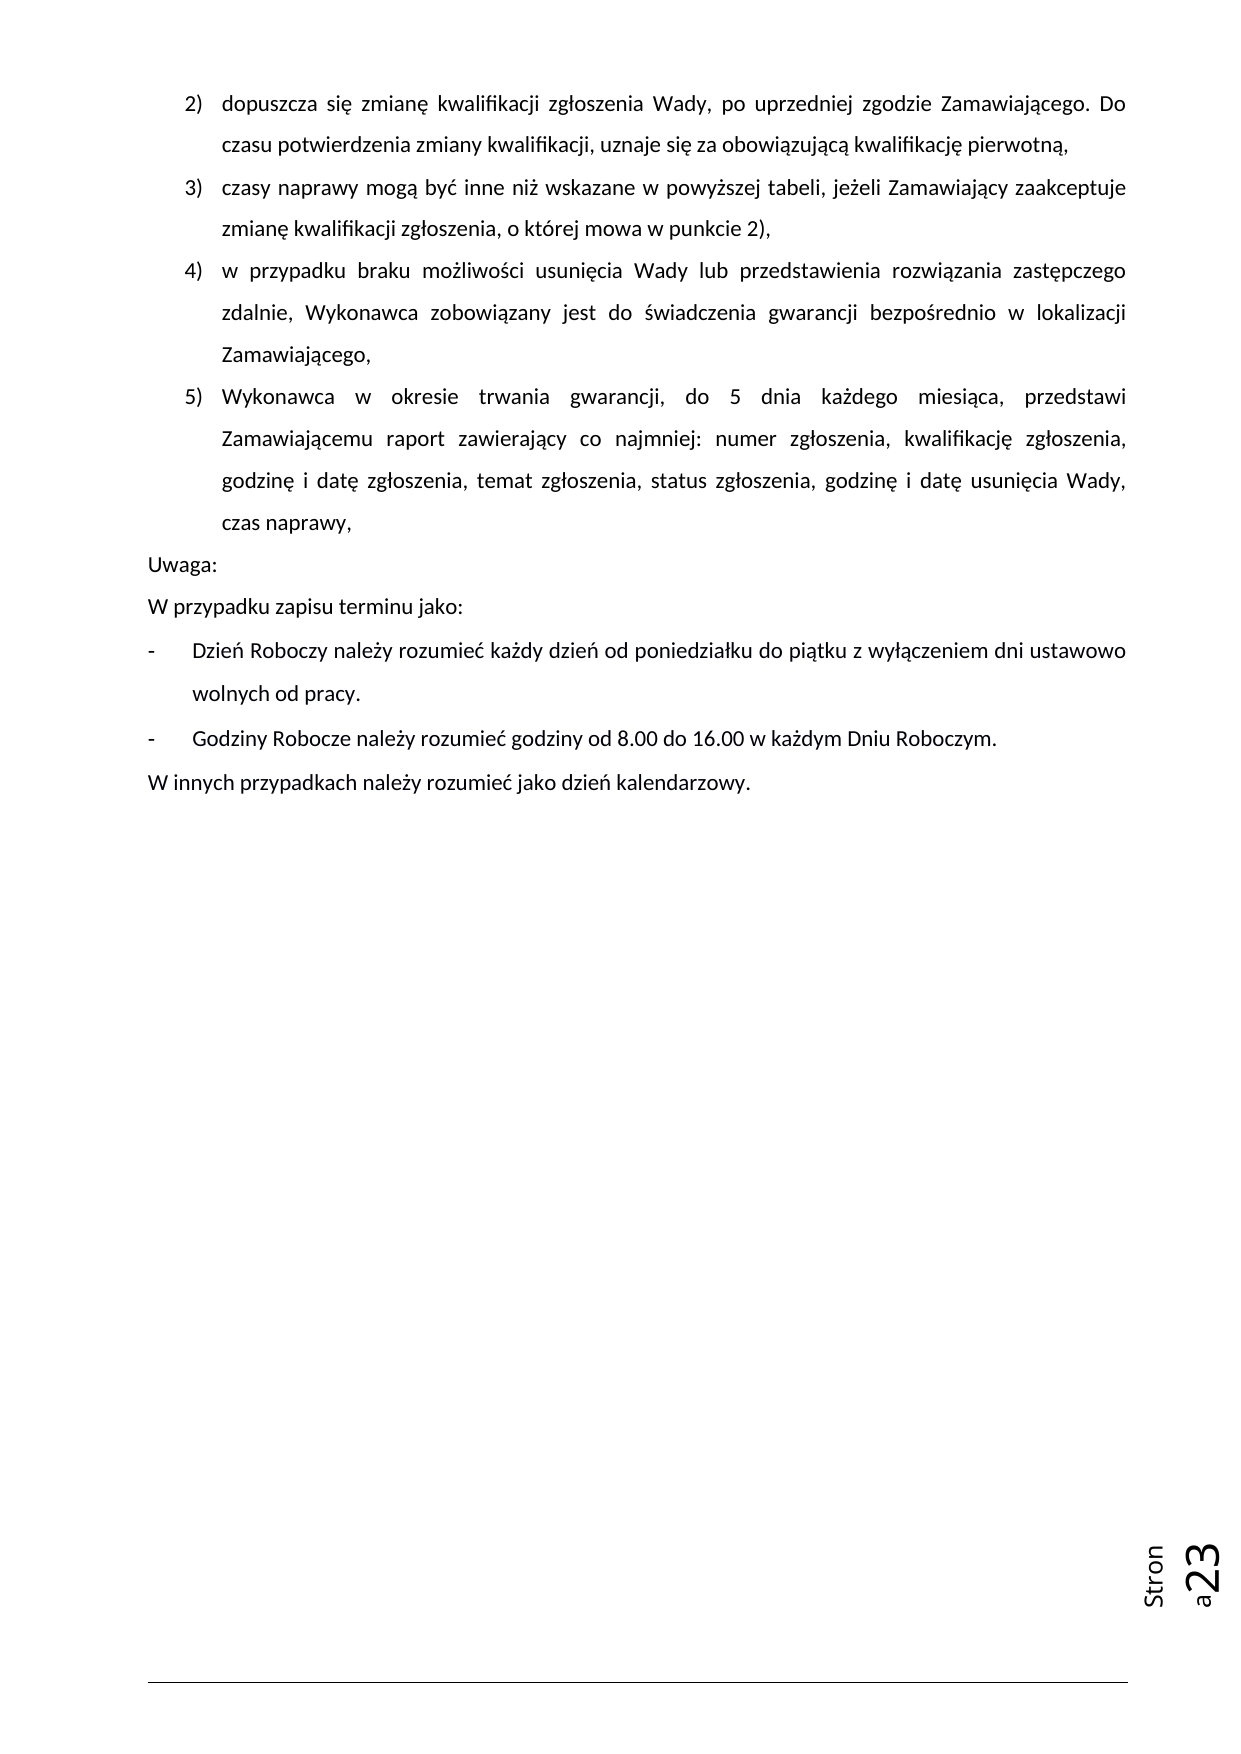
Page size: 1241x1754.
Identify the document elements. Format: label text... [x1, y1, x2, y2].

list dopuszcza się zmianę kwalifikacji zgłoszenia Wady, po uprzedniej zgodzie Zamawiającego. Do czasu potwierdzenia zmiany kwalifikacji, uznaje się za obowiązującą kwalifikację pierwotną, [184, 89, 1128, 159]
text Uwaga: [148, 550, 1128, 578]
list Godziny Robocze należy rozumieć godziny od 8.00 do 16.00 w każdym Dniu Roboczym. [148, 722, 1128, 753]
list w przypadku braku możliwości usunięcia Wady lub przedstawienia rozwiązania zastępczego zdalnie, Wykonawca zobowiązany jest do świadczenia gwarancji bezpośrednio w lokalizacji Zamawiającego, [184, 257, 1128, 368]
list Wykonawca w okresie trwania gwarancji, do 5 dnia każdego miesiąca, przedstawi Zamawiającemu raport zawierający co najmniej: numer zgłoszenia, kwalifikację zgłoszenia, godzinę i datę zgłoszenia, temat zgłoszenia, status zgłoszenia, godzinę i datę usunięcia Wady, czas naprawy, [184, 382, 1128, 536]
text W przypadku zapisu terminu jako: [148, 592, 1128, 620]
list Dzień Roboczy należy rozumieć każdy dzień od poniedziałku do piątku z wyłączeniem dni ustawowo wolnych od pracy. [148, 634, 1128, 708]
list czasy naprawy mogą być inne niż wskazane w powyższej tabeli, jeżeli Zamawiający zaakceptuje zmianę kwalifikacji zgłoszenia, o której mowa w punkcie 2), [184, 173, 1128, 243]
text W innych przypadkach należy rozumieć jako dzień kalendarzowy. [148, 768, 1128, 796]
